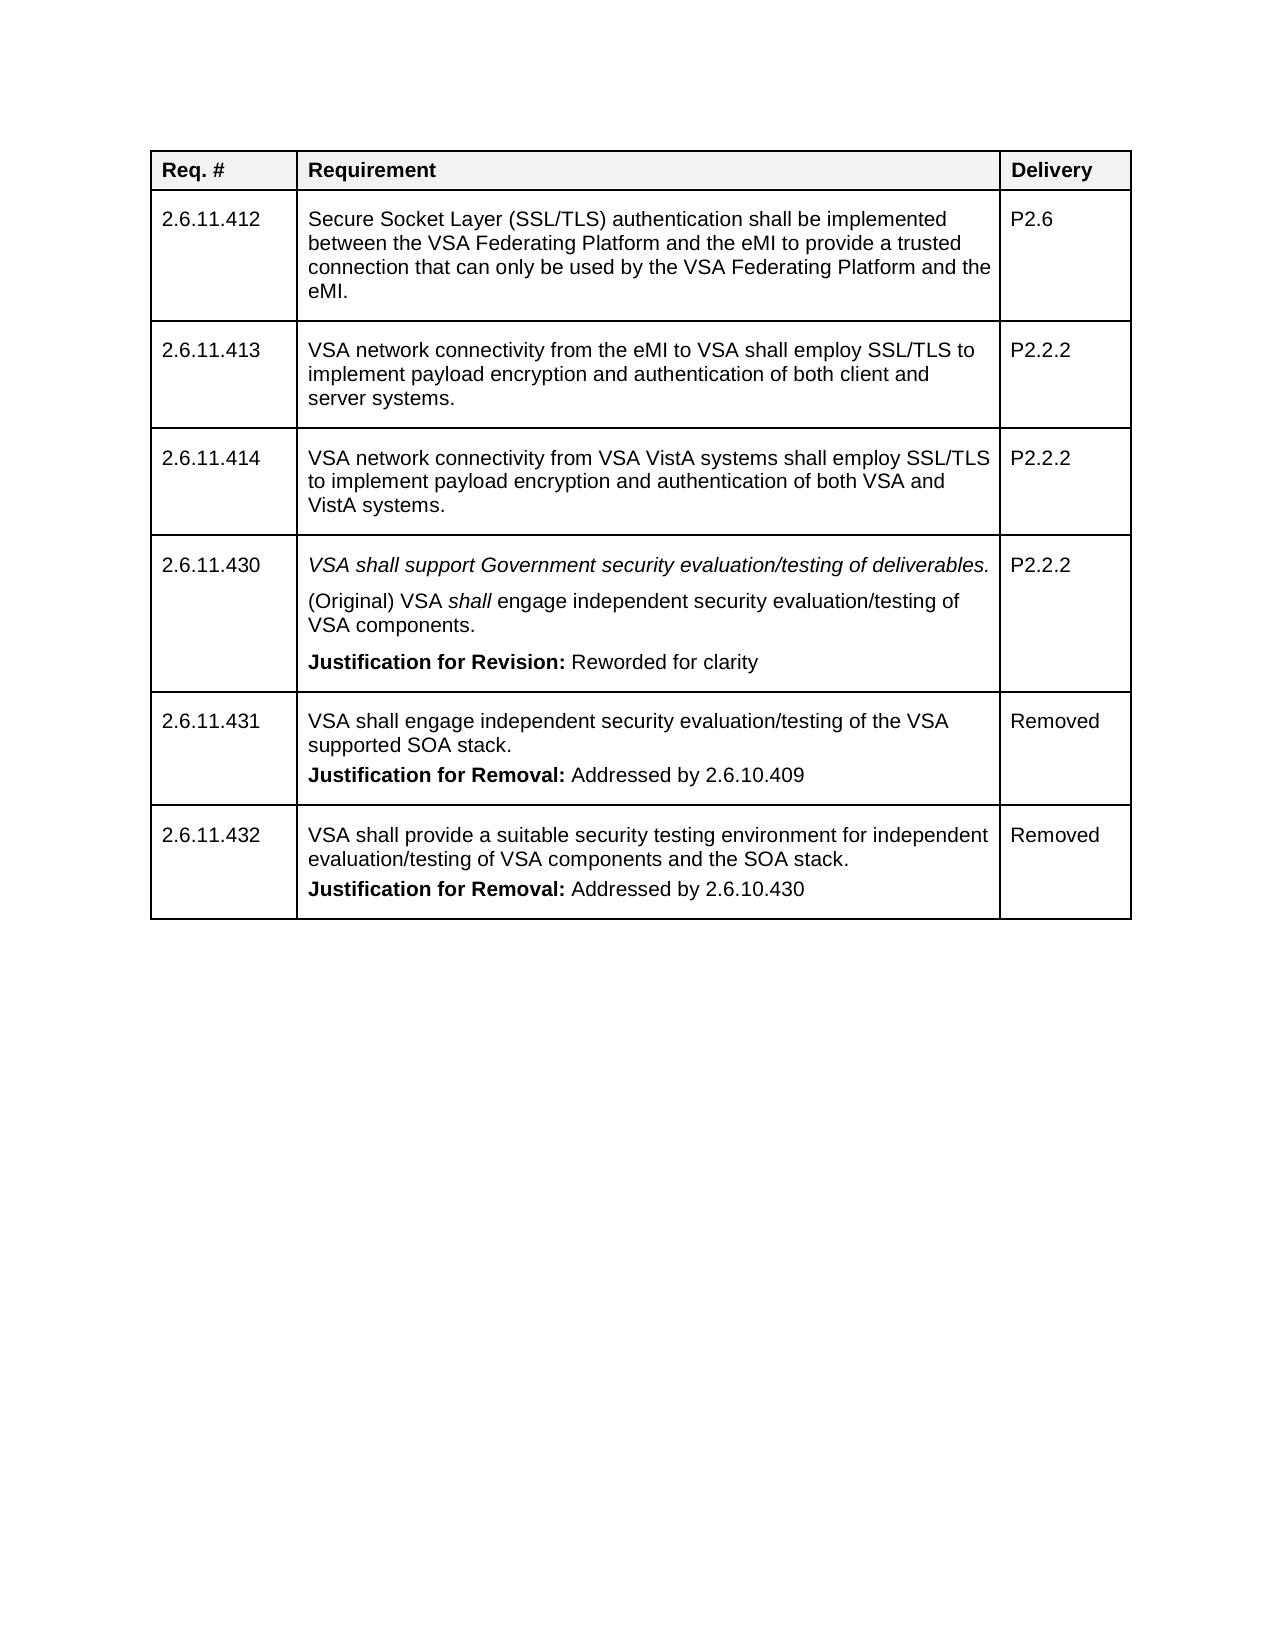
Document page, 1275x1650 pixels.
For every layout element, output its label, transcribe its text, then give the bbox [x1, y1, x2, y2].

table_cell 2.6.11.430 [152, 536, 296, 691]
table_cell Secure Socket Layer (SSL/TLS) authentication shall be implemented between the VSA Federating Platform and the eMI to provide a trusted connection that can only be used by the VSA Federating Platform and the eMI. [298, 191, 999, 320]
table_cell P2.6 [1001, 191, 1130, 320]
table_cell VSA shall engage independent security evaluation/testing of the VSA supported SOA stack. Justification for Removal: Addressed by 2.6.10.409 [298, 693, 999, 804]
table_cell VSA shall support Government security evaluation/testing of deliverables. (Original) VSA shall engage independent security evaluation/testing of VSA components. Justification for Revision: Reworded for clarity [298, 536, 999, 691]
table_header Req. # [152, 152, 296, 188]
table_cell P2.2.2 [1001, 429, 1130, 534]
table_cell VSA shall provide a suitable security testing environment for independent evaluation/testing of VSA components and the SOA stack. Justification for Removal: Addressed by 2.6.10.430 [298, 806, 999, 918]
table_cell 2.6.11.413 [152, 322, 296, 427]
table_header Requirement [298, 152, 999, 188]
table_cell Removed [1001, 806, 1130, 918]
table_cell VSA network connectivity from the eMI to VSA shall employ SSL/TLS to implement payload encryption and authentication of both client and server systems. [298, 322, 999, 427]
table_header Delivery [1001, 152, 1130, 188]
table_cell 2.6.11.432 [152, 806, 296, 918]
table_cell 2.6.11.431 [152, 693, 296, 804]
table_cell P2.2.2 [1001, 536, 1130, 691]
table_cell Removed [1001, 693, 1130, 804]
table_cell P2.2.2 [1001, 322, 1130, 427]
table_cell 2.6.11.412 [152, 191, 296, 320]
table_cell 2.6.11.414 [152, 429, 296, 534]
table_cell VSA network connectivity from VSA VistA systems shall employ SSL/TLS to implement payload encryption and authentication of both VSA and VistA systems. [298, 429, 999, 534]
